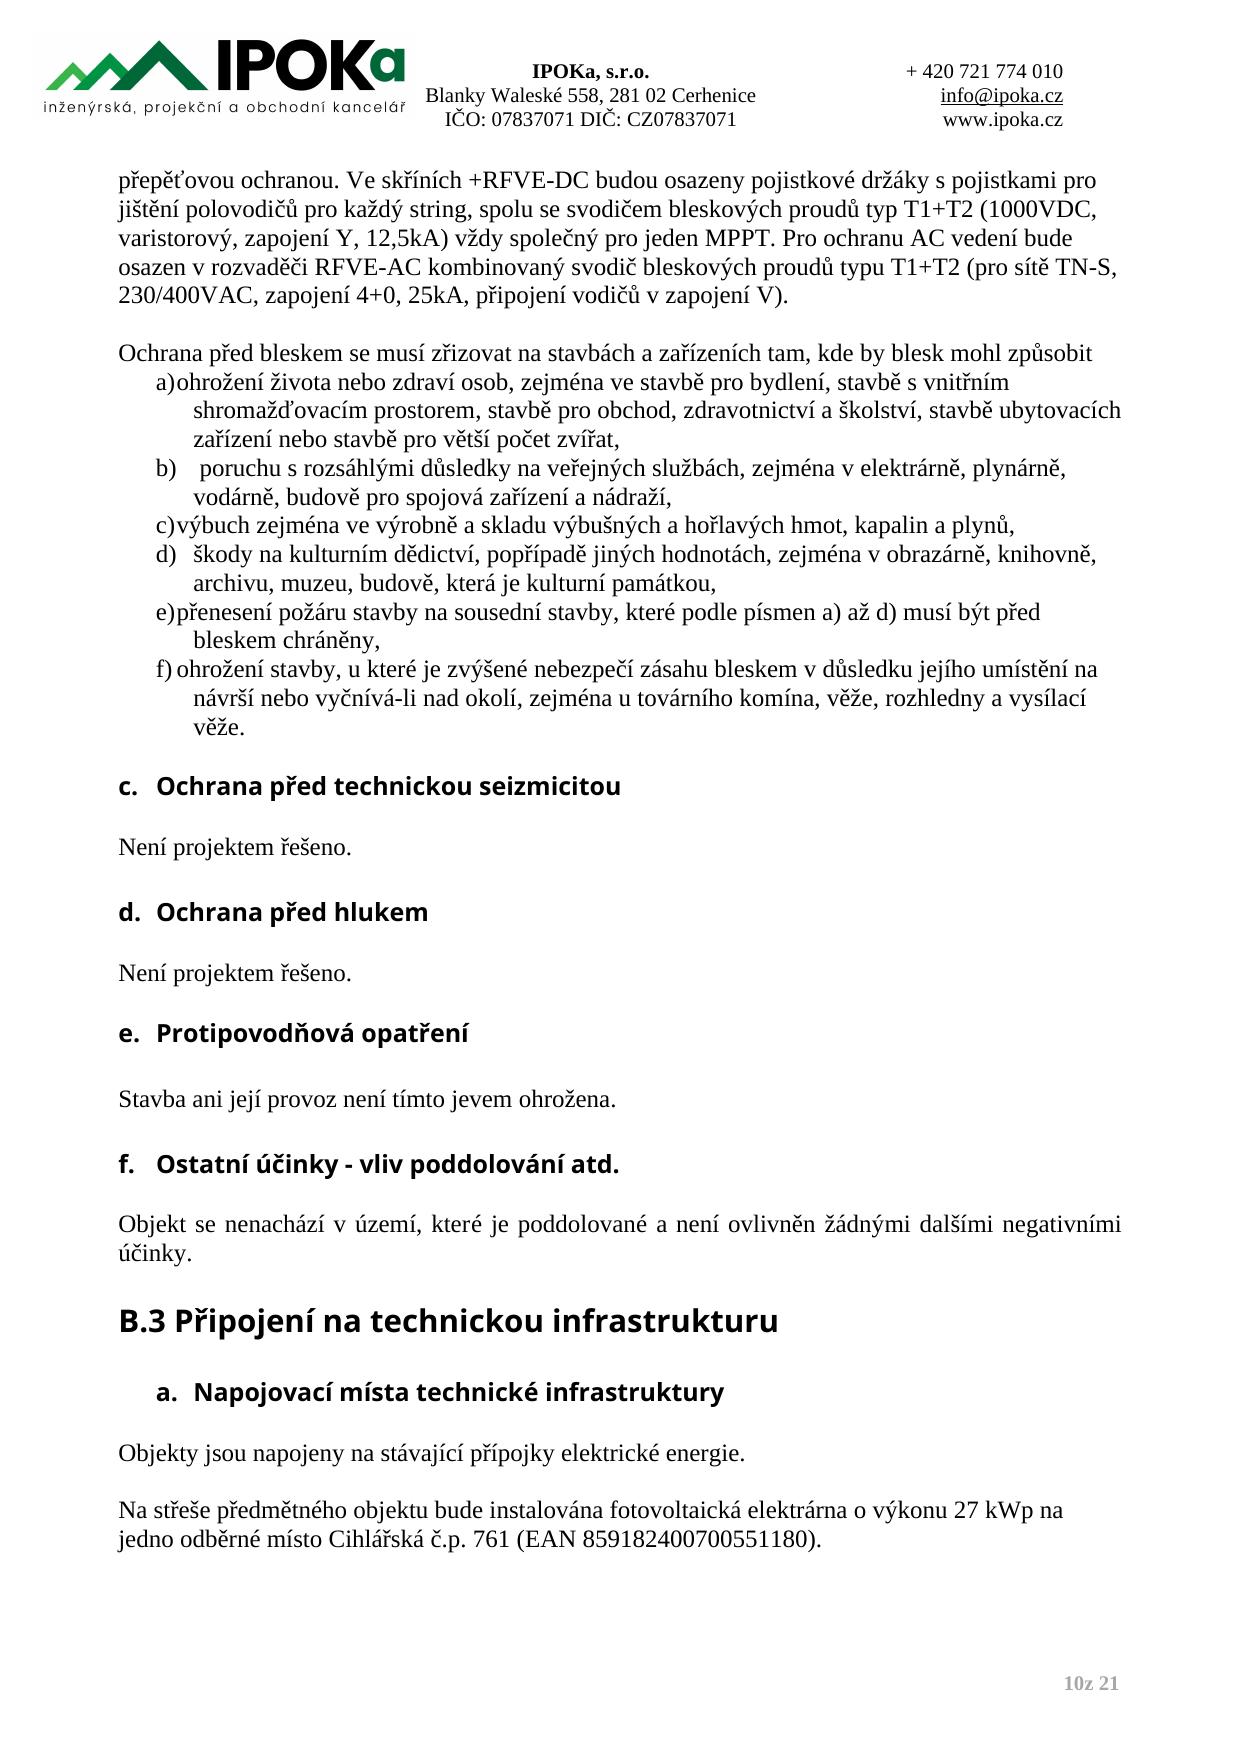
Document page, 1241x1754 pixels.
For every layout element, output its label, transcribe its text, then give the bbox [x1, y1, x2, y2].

list ohrožení života nebo zdraví osob, zejména ve stavbě pro bydlení, stavbě s vnitřním shromažďovacím prostorem, stavbě pro obchod, zdravotnictví a školství, stavbě ubytovacích zařízení nebo stavbě pro větší počet zvířat, [156, 367, 1122, 453]
text Objekty jsou napojeny na stávající přípojky elektrické energie. [118, 1438, 1122, 1466]
text Ochrana před bleskem se musí zřizovat na stavbách a zařízeních tam, kde by blesk mohl způsobit [118, 338, 1122, 367]
subtitle Protipovodňová opatření [118, 1016, 1122, 1050]
subtitle B.3 Připojení na technickou infrastrukturu [118, 1301, 1122, 1341]
text Není projektem řešeno. [118, 832, 1122, 861]
text Objekt se nenachází v území, které je poddolované a není ovlivněn žádnými dalšími negativními účinky. [118, 1209, 1122, 1267]
text Na střeše předmětného objektu bude instalována fotovoltaická elektrárna o výkonu 27 kWp na jedno odběrné místo Cihlářská č.p. 761 (EAN 859182400700551180). [118, 1495, 1122, 1553]
text Není projektem řešeno. [118, 958, 1122, 987]
list výbuch zejména ve výrobně a skladu výbušných a hořlavých hmot, kapalin a plynů, [156, 510, 1122, 539]
subtitle Ochrana před technickou seizmicitou [118, 769, 1122, 803]
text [118, 165, 1122, 309]
list poruchu s rozsáhlými důsledky na veřejných službách, zejména v elektrárně, plynárně, vodárně, budově pro spojová zařízení a nádraží, [156, 453, 1122, 510]
subtitle Ochrana před hlukem [118, 895, 1122, 929]
list ohrožení stavby, u které je zvýšené nebezpečí zásahu bleskem v důsledku jejího umístění na návrší nebo vyčnívá-li nad okolí, zejména u továrního komína, věže, rozhledny a vysílací věže. [156, 654, 1122, 740]
text Stavba ani její provoz není tímto jevem ohrožena. [118, 1084, 1122, 1113]
list přenesení požáru stavby na sousední stavby, které podle písmen a) až d) musí být před bleskem chráněny, [156, 597, 1122, 654]
picture [30, 33, 415, 120]
subtitle Napojovací místa technické infrastruktury [156, 1375, 1122, 1409]
subtitle Ostatní účinky - vliv poddolování atd. [118, 1147, 1122, 1181]
list škody na kulturním dědictví, popřípadě jiných hodnotách, zejména v obrazárně, knihovně, archivu, muzeu, budově, která je kulturní památkou, [156, 539, 1122, 597]
